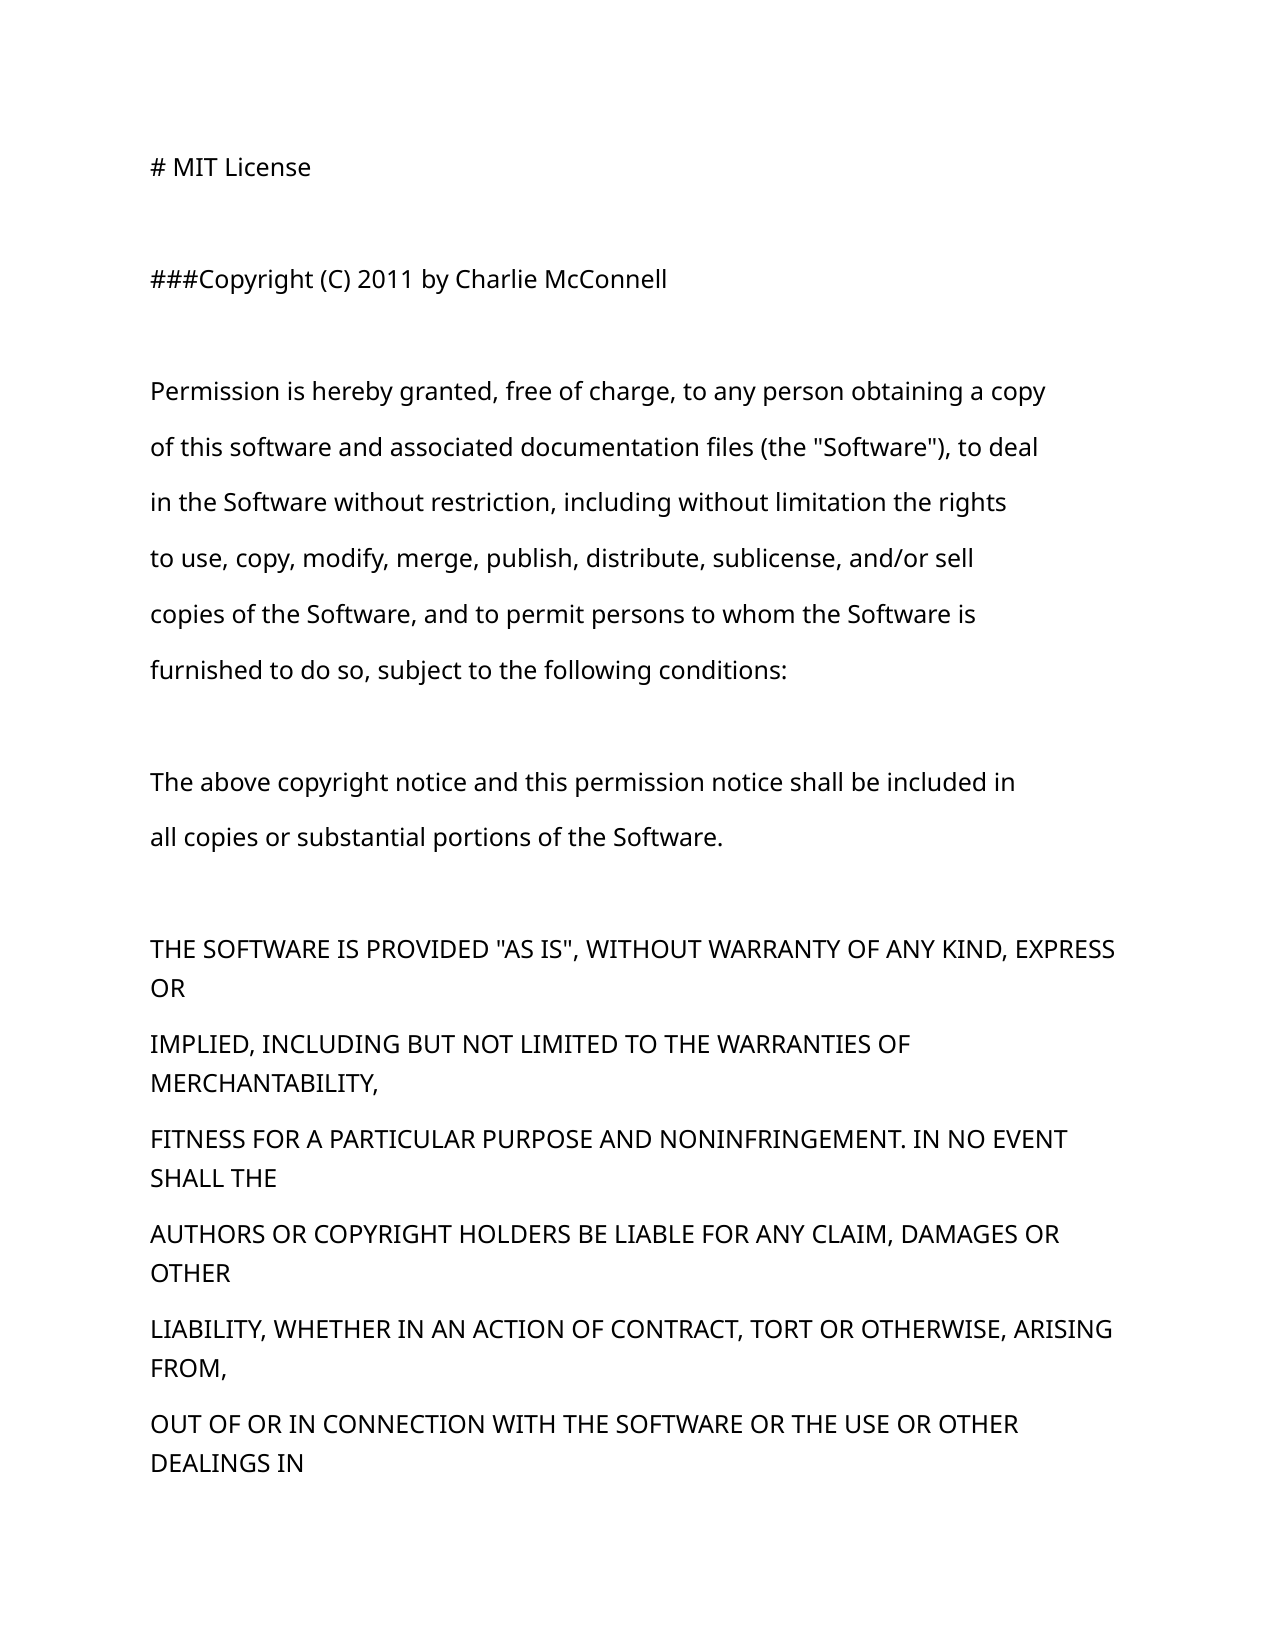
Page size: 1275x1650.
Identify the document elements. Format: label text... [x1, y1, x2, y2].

text THE SOFTWARE IS PROVIDED "AS IS", WITHOUT WARRANTY OF ANY KIND, EXPRESS OR [150, 932, 1125, 1005]
text FITNESS FOR A PARTICULAR PURPOSE AND NONINFRINGEMENT. IN NO EVENT SHALL THE [150, 1122, 1125, 1195]
text The above copyright notice and this permission notice shall be included in [150, 764, 1125, 798]
text Permission is hereby granted, free of charge, to any person obtaining a copy [150, 373, 1125, 407]
text copies of the Software, and to permit persons to whom the Software is [150, 597, 1125, 631]
text LIABILITY, WHETHER IN AN ACTION OF CONTRACT, TORT OR OTHERWISE, ARISING FROM, [150, 1312, 1125, 1385]
text of this software and associated documentation files (the "Software"), to deal [150, 429, 1125, 463]
text ###Copyright (C) 2011 by Charlie McConnell [150, 262, 1125, 296]
text OUT OF OR IN CONNECTION WITH THE SOFTWARE OR THE USE OR OTHER DEALINGS IN [150, 1407, 1125, 1480]
text furnished to do so, subject to the following conditions: [150, 652, 1125, 687]
text # MIT License [150, 150, 1125, 184]
text all copies or substantial portions of the Software. [150, 820, 1125, 854]
text in the Software without restriction, including without limitation the rights [150, 485, 1125, 519]
text to use, copy, modify, merge, publish, distribute, sublicense, and/or sell [150, 541, 1125, 575]
text IMPLIED, INCLUDING BUT NOT LIMITED TO THE WARRANTIES OF MERCHANTABILITY, [150, 1027, 1125, 1100]
text AUTHORS OR COPYRIGHT HOLDERS BE LIABLE FOR ANY CLAIM, DAMAGES OR OTHER [150, 1217, 1125, 1290]
